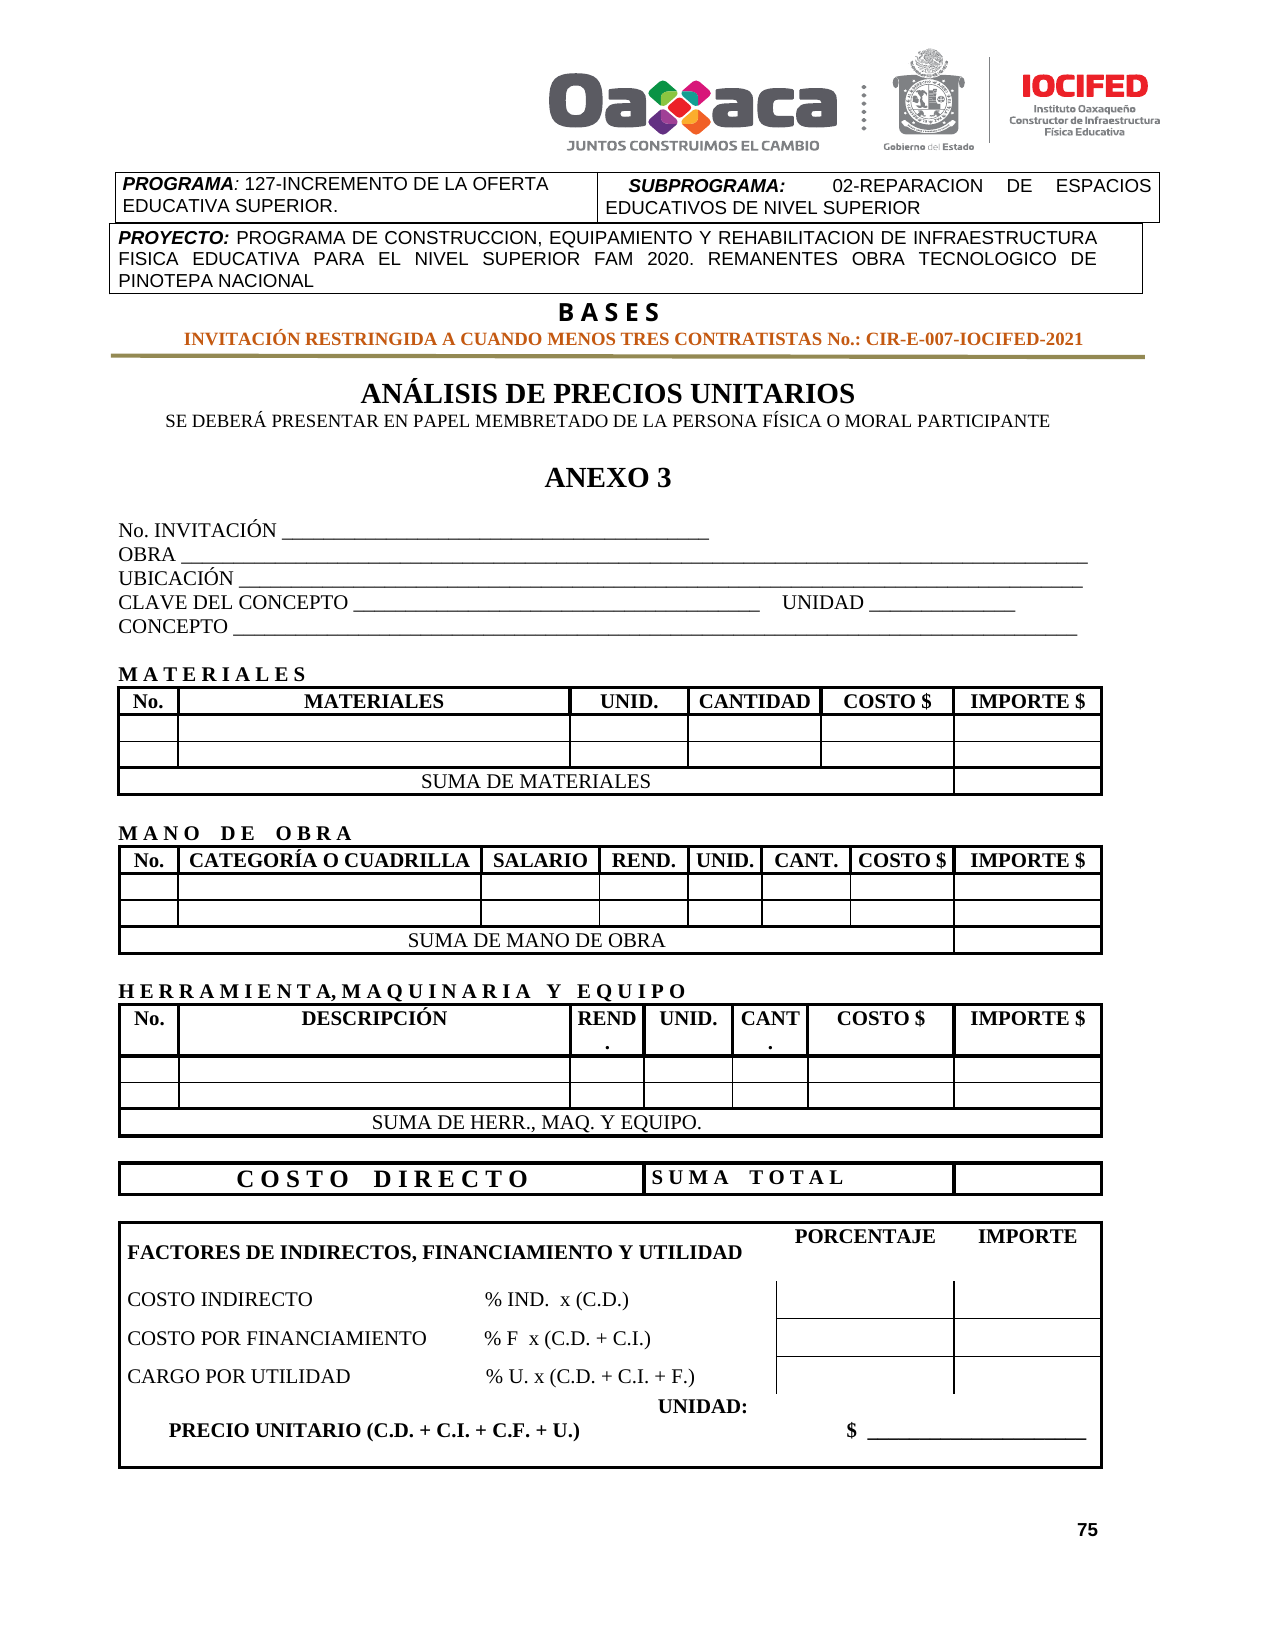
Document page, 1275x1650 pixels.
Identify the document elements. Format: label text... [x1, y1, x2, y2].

table_cell [809, 1083, 953, 1107]
table_cell [851, 875, 953, 899]
text No. INVITACIÓN _________________________________________ [118, 518, 1107, 542]
table_cell [733, 1083, 807, 1107]
table_cell [689, 875, 761, 899]
table_cell [689, 742, 820, 766]
table_cell [482, 875, 599, 899]
table_header UNID. [572, 689, 687, 713]
table_cell [571, 1083, 643, 1107]
table_cell UNIDAD: [629, 1394, 777, 1466]
table_header CANT. [734, 1006, 806, 1054]
table_header FACTORES DE INDIRECTOS, FINANCIAMIENTO Y UTILIDAD [121, 1224, 777, 1281]
table_cell SUMA DE HERR., MAQ. Y EQUIPO. [121, 1110, 954, 1134]
table_cell [600, 875, 687, 899]
table_cell [645, 1058, 732, 1081]
table_header UNID. [690, 848, 760, 872]
table_cell [571, 716, 687, 741]
table_cell [763, 875, 850, 899]
table_header IMPORTE $ [955, 689, 1100, 713]
table_header No. [121, 848, 177, 872]
table_header SALARIO [483, 848, 598, 872]
subtitle ANEXO 3 [118, 460, 1098, 494]
table_header PORCENTAJE [777, 1224, 954, 1281]
table_cell [822, 716, 953, 741]
table_cell [777, 1281, 953, 1318]
table_cell [809, 1058, 953, 1081]
table_cell [121, 901, 177, 924]
table_header COSTO $ [809, 1006, 952, 1054]
table_cell [121, 1058, 178, 1081]
text H E R R A M I E N T A, M A Q U I N A R I A Y E Q U I P O [118, 979, 1098, 1003]
table_cell [121, 875, 177, 899]
table_header COSTO $ [852, 848, 952, 872]
table_cell [571, 742, 687, 766]
table_cell [120, 742, 177, 766]
table_header [956, 1165, 1100, 1193]
table_cell [600, 901, 687, 924]
table_cell [955, 1058, 1100, 1081]
table_cell [955, 769, 1100, 793]
table_header C O S T O D I R E C T O [121, 1165, 642, 1193]
table_cell [777, 1357, 953, 1394]
text M A T E R I A L E S [118, 662, 1098, 686]
text CONCEPTO _________________________________________________________________________________ [118, 614, 1107, 638]
text CLAVE DEL CONCEPTO _______________________________________ UNIDAD ______________ [118, 590, 1107, 614]
table_cell [955, 1319, 1100, 1356]
table_cell [851, 901, 953, 924]
table_header S U M A T O T A L [646, 1165, 952, 1193]
table_cell [955, 716, 1100, 741]
table_cell [733, 1058, 807, 1081]
table_header IMPORTE [954, 1224, 1100, 1281]
table_cell [179, 875, 480, 899]
table_cell [955, 742, 1100, 766]
table_cell COSTO POR FINANCIAMIENTO % F x (C.D. + C.I.) [121, 1318, 776, 1356]
table_header MATERIALES [180, 689, 568, 713]
table_cell [955, 1357, 1100, 1394]
table_cell [645, 1083, 732, 1107]
text UBICACIÓN _________________________________________________________________________________ [118, 566, 1107, 590]
table_header REND. [601, 848, 687, 872]
table_cell [180, 1058, 569, 1081]
table_header CATEGORÍA O CUADRILLA [180, 848, 480, 872]
table_cell [955, 928, 1100, 952]
table_cell [777, 1319, 953, 1356]
table_cell COSTO INDIRECTO % IND. x (C.D.) [121, 1281, 776, 1318]
subtitle ANÁLISIS DE PRECIOS UNITARIOS [118, 376, 1098, 410]
table_cell SUMA DE MATERIALES [120, 769, 953, 793]
table_cell [955, 875, 1100, 899]
table_cell [571, 1058, 643, 1081]
table_header REND. [572, 1006, 642, 1054]
table_cell [179, 742, 569, 766]
table_cell CARGO POR UTILIDAD % U. x (C.D. + C.I. + F.) [121, 1356, 776, 1394]
table_cell [180, 1083, 569, 1107]
table_cell [955, 901, 1100, 924]
table_cell [179, 901, 480, 924]
table_header IMPORTE $ [956, 1006, 1100, 1054]
table_cell [120, 716, 177, 741]
table_cell [955, 1083, 1100, 1107]
table_header COSTO $ [823, 689, 952, 713]
table_header DESCRIPCIÓN [180, 1006, 569, 1054]
table_cell [179, 716, 569, 741]
table_cell [121, 1083, 178, 1107]
table_cell PRECIO UNITARIO (C.D. + C.I. + C.F. + U.) [121, 1394, 629, 1466]
table_cell [955, 1281, 1100, 1318]
table_header CANTIDAD [690, 689, 819, 713]
text M A N O D E O B R A [118, 821, 1098, 844]
table_header No. [121, 1006, 177, 1054]
table_cell [482, 901, 599, 924]
table_header IMPORTE $ [956, 848, 1100, 872]
text OBRA _______________________________________________________________________________________ [118, 542, 1107, 566]
table_cell [689, 901, 761, 924]
table_header CANT. [763, 848, 849, 872]
table_header UNID. [646, 1006, 731, 1054]
text SE DEBERÁ PRESENTAR EN PAPEL MEMBRETADO DE O MORAL PARTICIPANTE [118, 410, 1098, 431]
table_cell $ _____________________ [777, 1394, 1100, 1466]
table_cell SUMA DE MANO DE OBRA [121, 928, 953, 952]
table_cell [689, 716, 820, 741]
table_header No. [120, 689, 177, 713]
table_cell [954, 1110, 1100, 1134]
table_cell [763, 901, 850, 924]
table_cell [822, 742, 953, 766]
